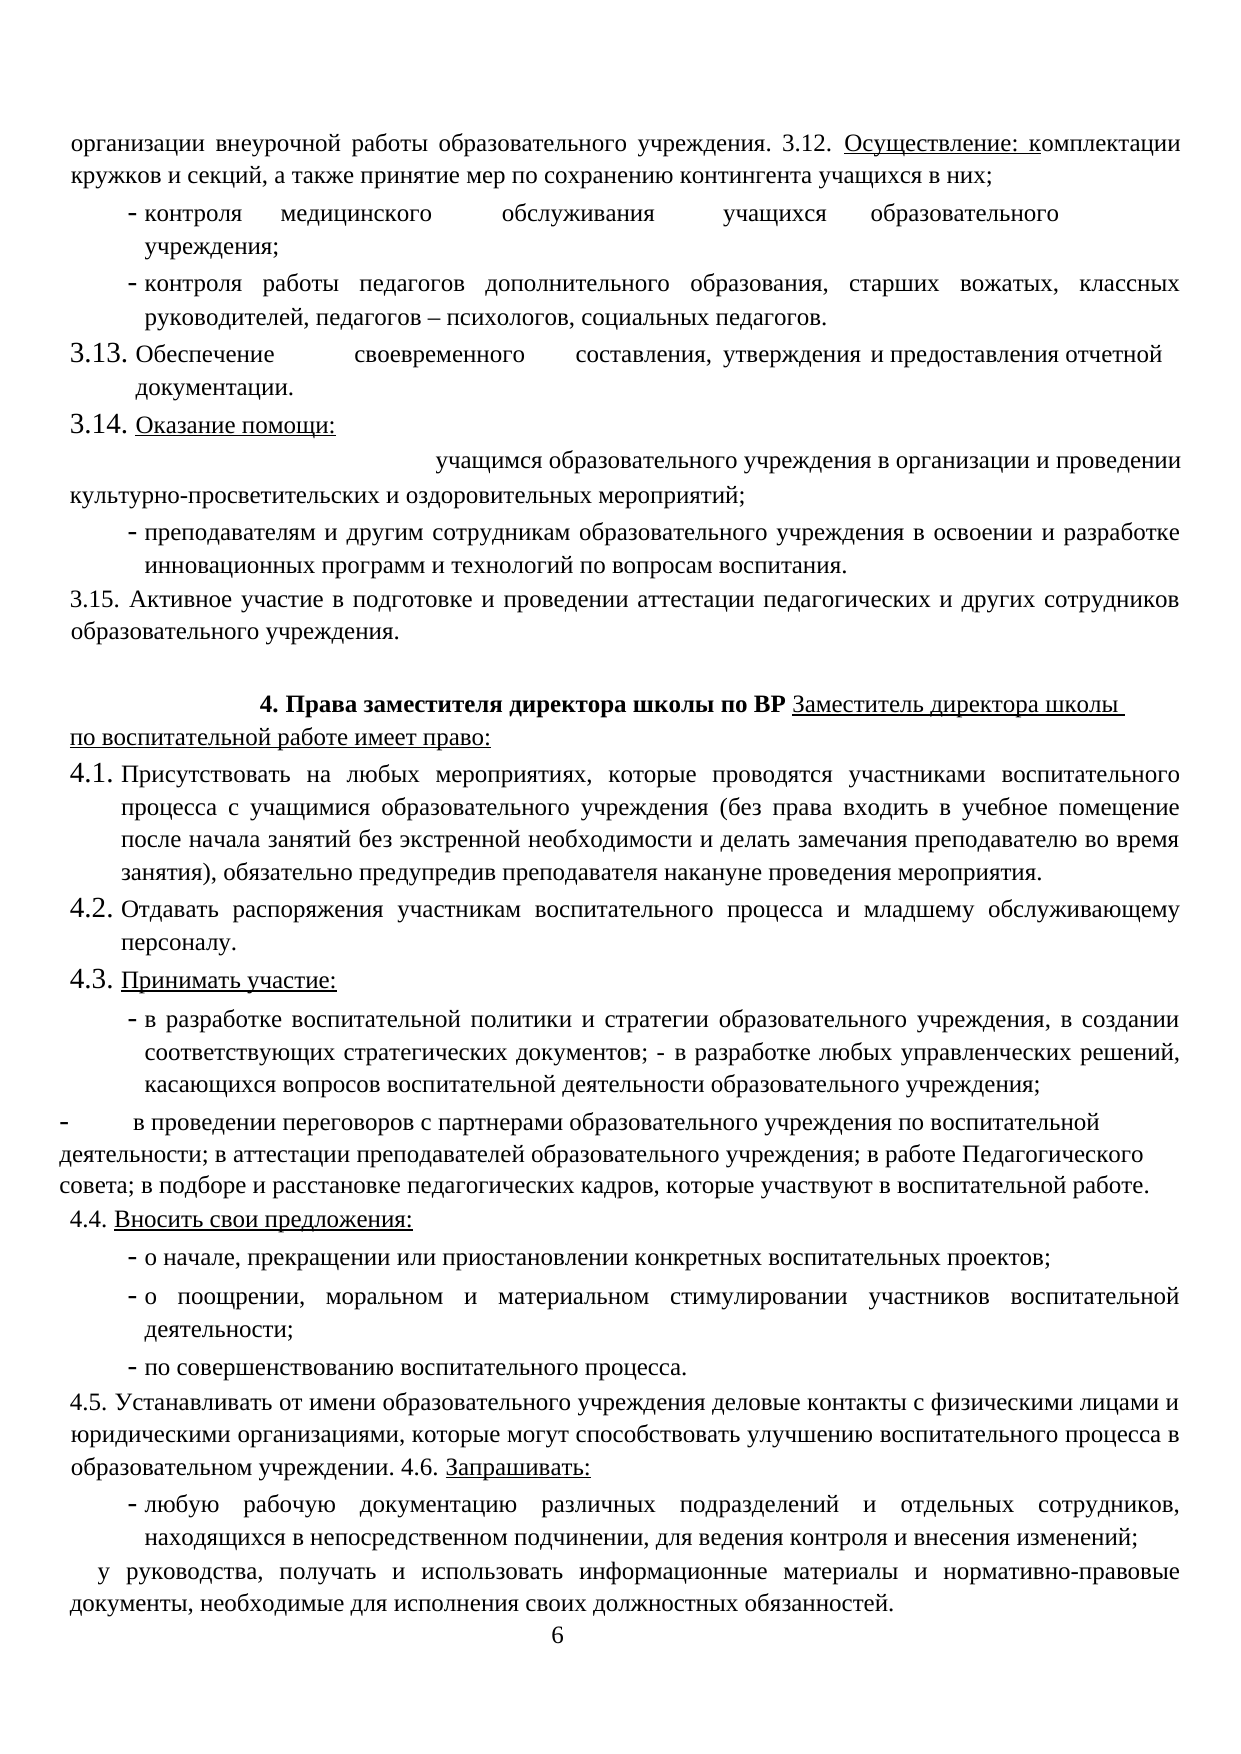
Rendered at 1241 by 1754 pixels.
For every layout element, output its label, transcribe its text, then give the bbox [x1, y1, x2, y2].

text 3.15. Активное участие в подготовке и проведении аттестации педагогических и других сотрудников образовательного учреждения. [69, 584, 1181, 645]
list о начале, прекращении или приостановлении конкретных воспитательных проектов; [127, 1238, 1181, 1272]
list Обеспечение своевременного составления, утверждения и предоставления отчетной документации. [69, 335, 1181, 401]
list Отдавать распоряжения участникам воспитательного процесса и младшему обслуживающему персоналу. [69, 891, 1181, 956]
text 4.4. Вносить свои предложения: [69, 1204, 1181, 1233]
text у руководства, получать и использовать информационные материалы и нормативно-правовые документы, необходимые для исполнения своих должностных обязанностей. [69, 1556, 1181, 1617]
list в проведении переговоров с партнерами образовательного учреждения по воспитательной деятельности; в аттестации преподавателей образовательного учреждения; в работе Педагогического совета; в подборе и расстановке педагогических кадров, которые участвуют в воспитательной работе. [59, 1103, 1181, 1199]
list контроля работы педагогов дополнительного образования, старших вожатых, классных руководителей, педагогов – психологов, социальных педагогов. [127, 264, 1181, 330]
list любую рабочую документацию различных подразделений и отдельных сотрудников, находящихся в непосредственном подчинении, для ведения контроля и внесения изменений; [127, 1485, 1181, 1551]
text 4. Права заместителя директора школы по ВР Заместитель директора школы по воспитательной работе имеет право: [69, 689, 1147, 751]
list в разработке воспитательной политики и стратегии образовательного учреждения, в создании соответствующих стратегических документов; - в разработке любых управленческих решений, касающихся вопросов воспитательной деятельности образовательного учреждения; [127, 1000, 1181, 1098]
list преподавателям и другим сотрудникам образовательного учреждения в освоении и разработке инновационных программ и технологий по вопросам воспитания. [127, 513, 1181, 579]
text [69, 128, 1181, 189]
list Присутствовать на любых мероприятиях, которые проводятся участниками воспитательного процесса с учащимися образовательного учреждения (без права входить в учебное помещение после начала занятий без экстренной необходимости и делать замечания преподавателю во время занятия), обязательно предупредив преподавателя накануне проведения мероприятия. [69, 755, 1181, 886]
text учащимся образовательного учреждения в организации и проведении [59, 445, 1181, 474]
list по совершенствованию воспитательного процесса. [127, 1348, 1181, 1382]
text культурно-просветительских и оздоровительных мероприятий; [69, 480, 1181, 508]
list контроля медицинского обслуживания учащихся образовательного учреждения; [127, 194, 1181, 259]
list Оказание помощи: [69, 406, 1181, 439]
list Принимать участие: [69, 961, 1181, 995]
list о поощрении, моральном и материальном стимулировании участников воспитательной деятельности; [127, 1277, 1181, 1343]
text 4.5. Устанавливать от имени образовательного учреждения деловые контакты с физическими лицами и юридическими организациями, которые могут способствовать улучшению воспитательного процесса в образовательном учреждении. 4.6. Запрашивать: [69, 1387, 1181, 1480]
